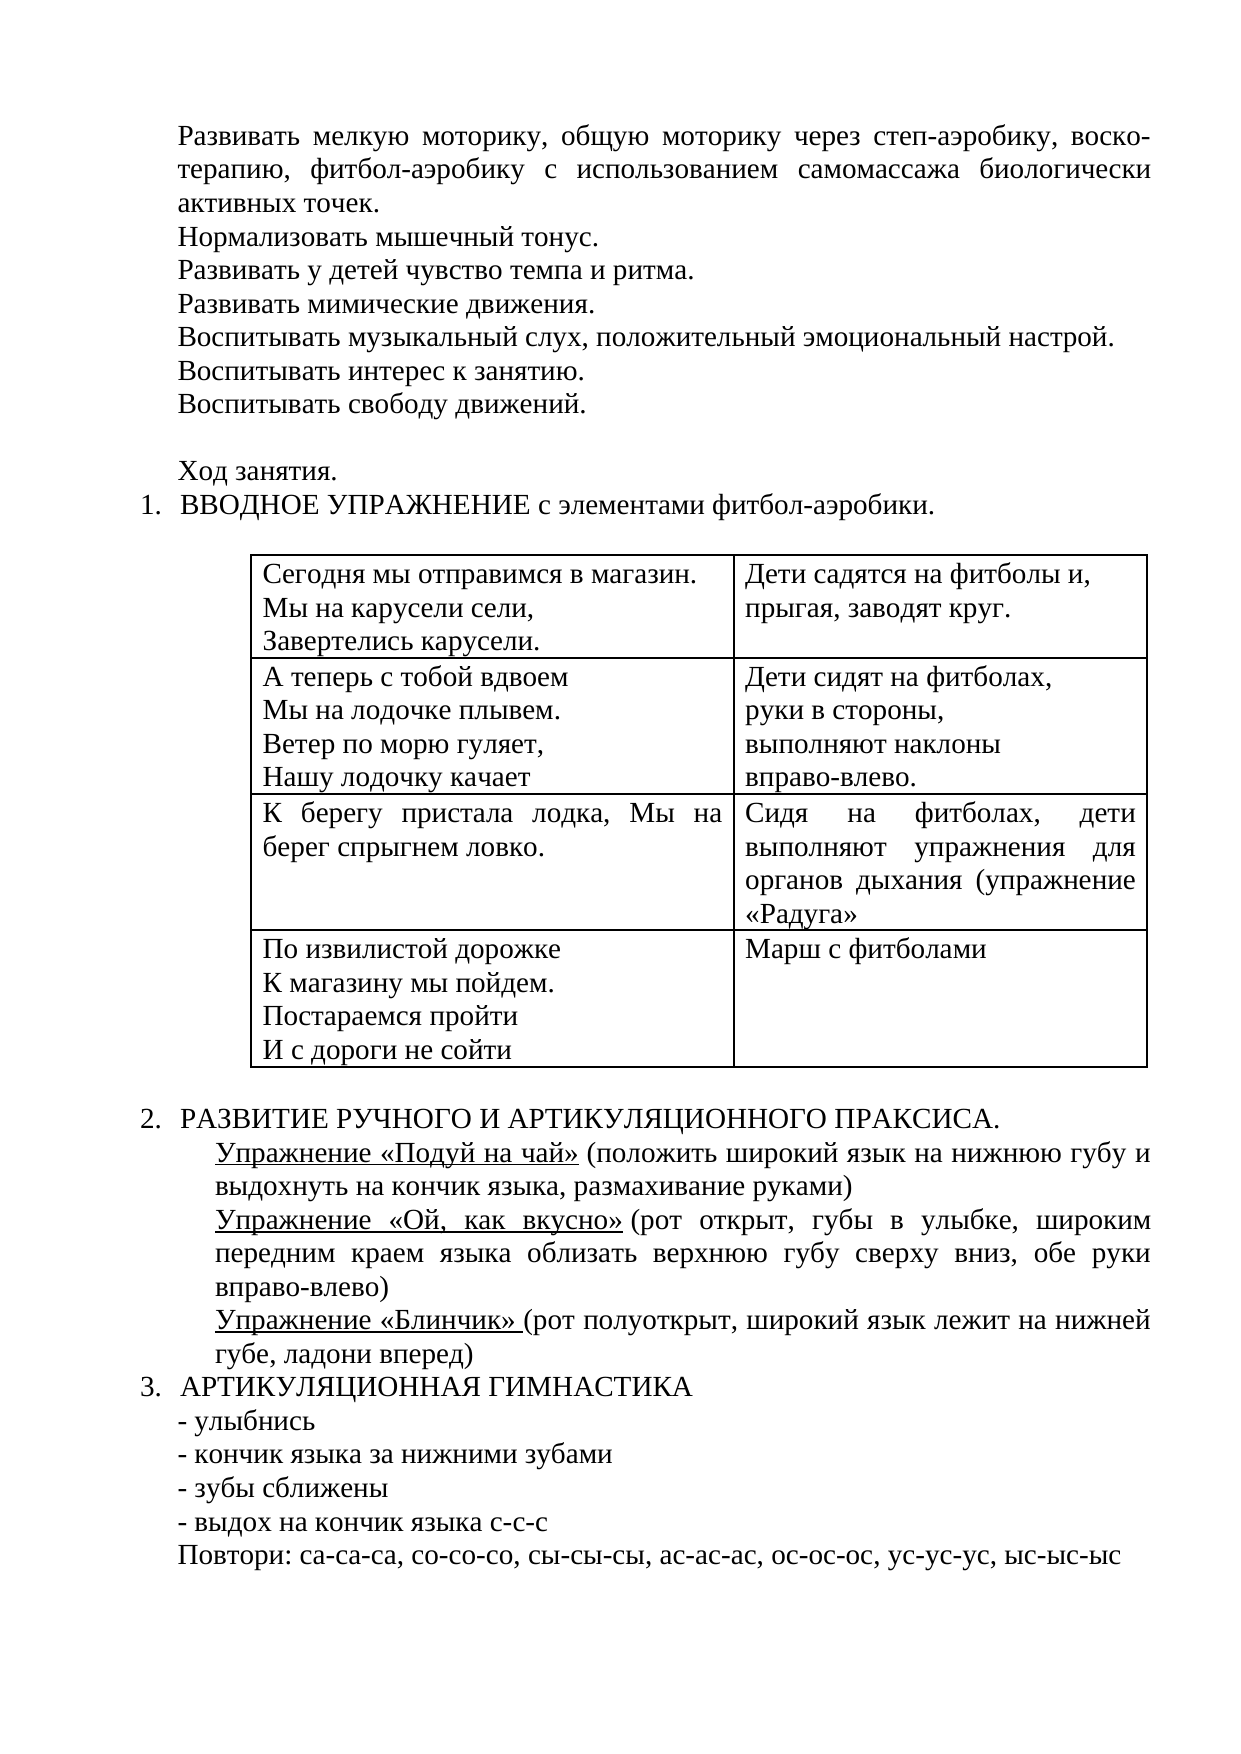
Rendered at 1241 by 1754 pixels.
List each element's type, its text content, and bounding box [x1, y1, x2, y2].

table_header Дети садятся на фитболы и, прыгая, заводят круг. [735, 556, 1146, 657]
text 1. ВВОДНОЕ УПРАЖНЕНИЕ с элементами фитбол-аэробики. [140, 487, 1152, 521]
text - кончик языка за нижними зубами [177, 1437, 1152, 1470]
text Развивать у детей чувство темпа и ритма. [177, 252, 1152, 286]
text Упражнение «Подуй на чай» (положить широкий язык на нижнюю губу и выдохнуть на кончик языка, размахивание руками) [215, 1135, 1152, 1202]
table_cell Дети сидят на фитболах, руки в стороны, выполняют наклоны вправо-влево. [735, 659, 1146, 793]
text Воспитывать интерес к занятию. [177, 353, 1152, 386]
text Воспитывать музыкальный слух, положительный эмоциональный настрой. [177, 319, 1152, 353]
text Развивать мимические движения. [177, 286, 1152, 319]
text Развивать мелкую моторику, общую моторику через степ-аэробику, воско-терапию, фитбол-аэробику с использованием самомассажа биологически активных точек. [177, 118, 1152, 219]
table_cell Марш с фитболами [735, 931, 1146, 1066]
table_header Сегодня мы отправимся в магазин. Мы на карусели сели, Завертелись карусели. [252, 556, 733, 657]
text Ход занятия. [177, 453, 1152, 487]
text Повтори: са-са-са, со-со-со, сы-сы-сы, ас-ас-ас, ос-ос-ос, ус-ус-ус, ыс-ыс-ыс [177, 1537, 1152, 1571]
table_cell К берегу пристала лодка, Мы на берег спрыгнем ловко. [252, 795, 733, 929]
text Воспитывать свободу движений. [177, 386, 1152, 420]
text Упражнение «Блинчик» (рот полуоткрыт, широкий язык лежит на нижней губе, ладони вперед) [215, 1302, 1152, 1369]
text - выдох на кончик языка с-с-с [177, 1504, 1152, 1537]
text 3. АРТИКУЛЯЦИОННАЯ ГИМНАСТИКА [140, 1369, 1152, 1403]
table_cell По извилистой дорожке К магазину мы пойдем. Постараемся пройти И с дороги не сойти [252, 931, 733, 1066]
text - зубы сближены [177, 1470, 1152, 1504]
table_cell Сидя на фитболах, дети выполняют упражнения для органов дыхания (упражнение «Радуга» [735, 795, 1146, 929]
text Нормализовать мышечный тонус. [177, 219, 1152, 252]
text Упражнение «Ой, как вкусно» (рот открыт, губы в улыбке, широким передним краем языка облизать верхнюю губу сверху вниз, обе руки вправо-влево) [215, 1202, 1152, 1302]
table_cell А теперь с тобой вдвоем Мы на лодочке плывем. Ветер по морю гуляет, Нашу лодочку качает [252, 659, 733, 793]
text - улыбнись [177, 1403, 1152, 1437]
text 2. РАЗВИТИЕ РУЧНОГО И АРТИКУЛЯЦИОННОГО ПРАКСИСА. [140, 1101, 1152, 1135]
